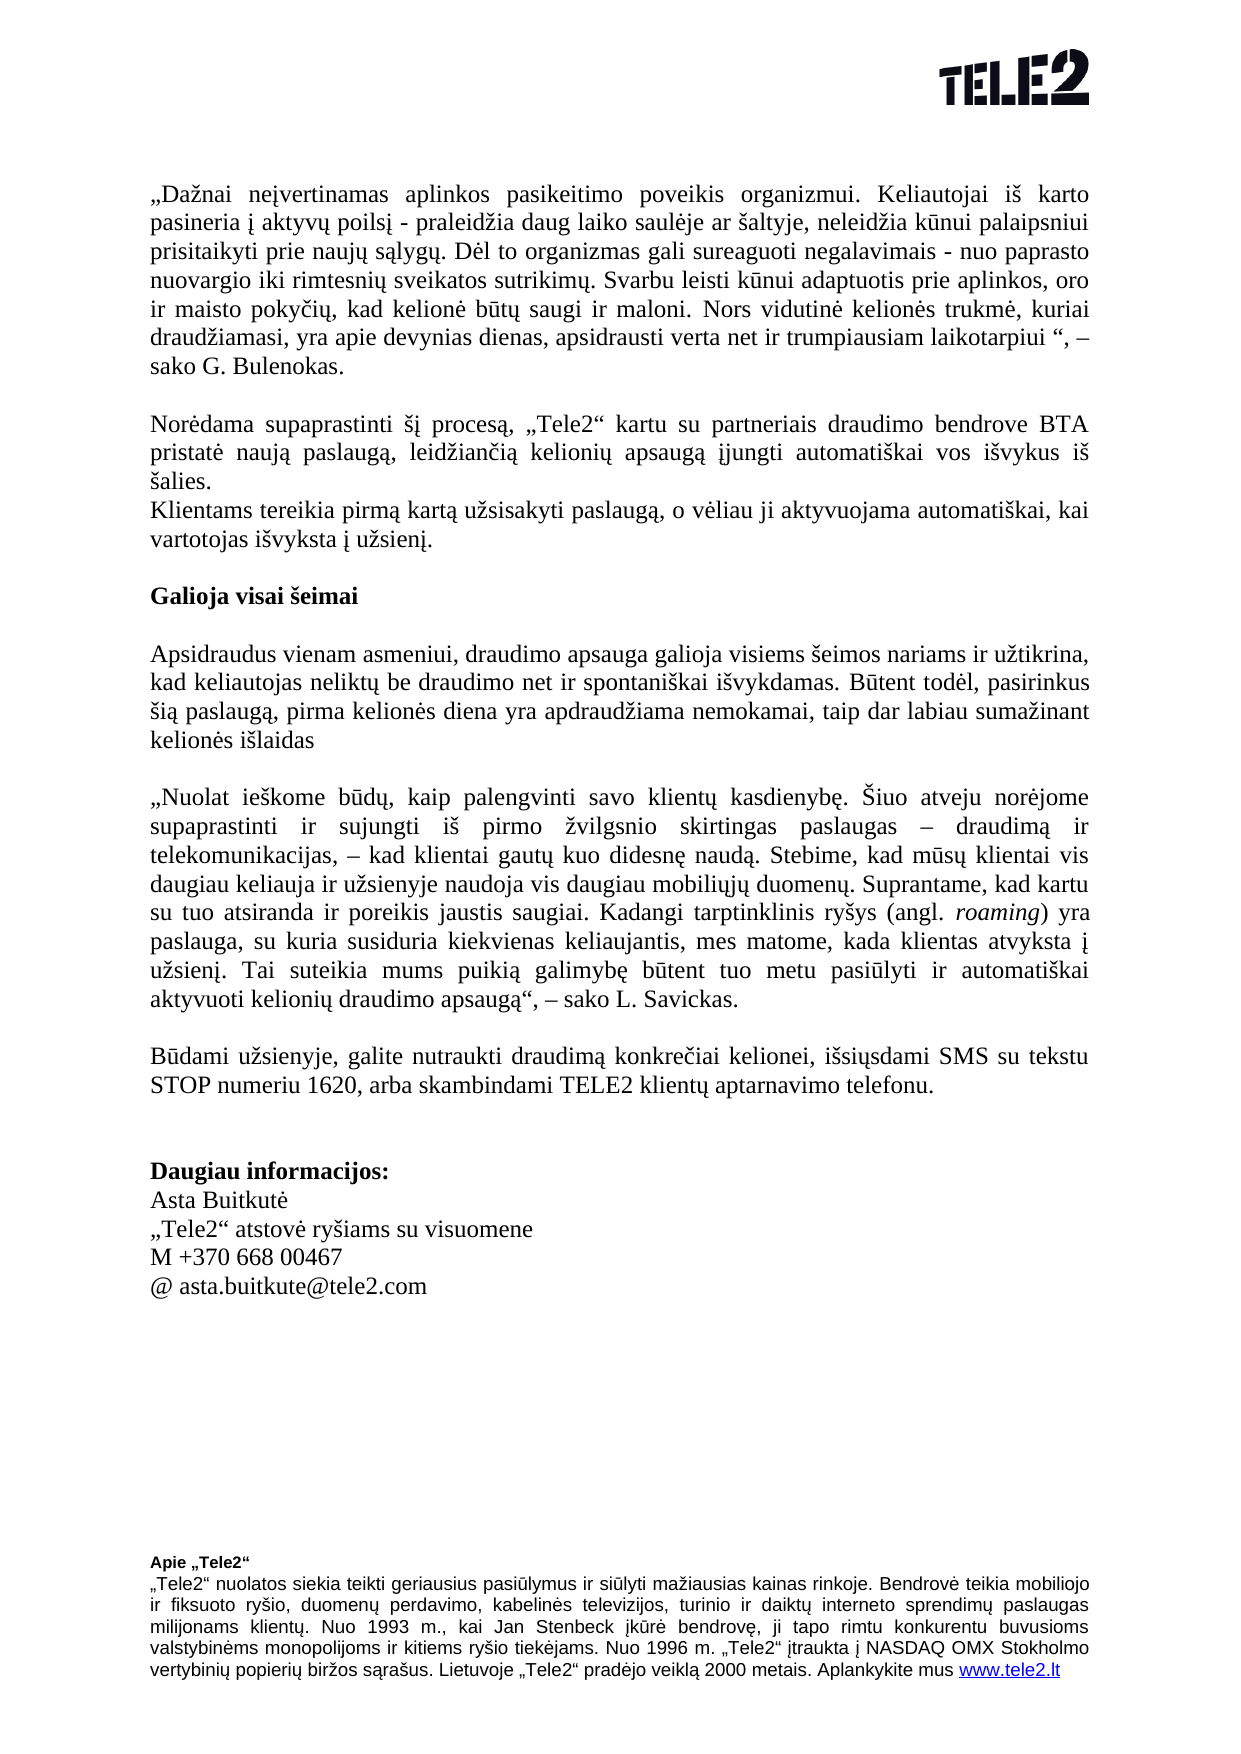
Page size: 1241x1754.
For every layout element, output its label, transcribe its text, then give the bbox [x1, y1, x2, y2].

text Asta Buitkutė [150, 1185, 1090, 1214]
text Būdami užsienyje, galite nutraukti draudimą konkrečiai kelionei, išsiųsdami SMS su tekstu STOP numeriu 1620, arba skambindami TELE2 klientų aptarnavimo telefonu. [150, 1041, 1090, 1099]
text „Dažnai neįvertinamas aplinkos pasikeitimo poveikis organizmui. Keliautojai iš karto pasineria į aktyvų poilsį - praleidžia daug laiko saulėje ar šaltyje, neleidžia kūnui palaipsniui prisitaikyti prie naujų sąlygų. Dėl to organizmas gali sureaguoti negalavimais - nuo paprasto nuovargio iki rimtesnių sveikatos sutrikimų. Svarbu leisti kūnui adaptuotis prie aplinkos, oro ir maisto pokyčių, kad kelionė būtų saugi ir maloni. Nors vidutinė kelionės trukmė, kuriai draudžiamasi, yra apie devynias dienas, apsidrausti verta net ir trumpiausiam laikotarpiui “, – sako G. Bulenokas. [150, 179, 1090, 380]
text Galioja visai šeimai [150, 581, 1090, 610]
text Norėdama supaprastinti šį procesą, „Tele2“ kartu su partneriais draudimo bendrove BTA pristatė naują paslaugą, leidžiančią kelionių apsaugą įjungti automatiškai vos išvykus iš šalies. [150, 409, 1090, 495]
text @ asta.buitkute@tele2.com [150, 1271, 1090, 1300]
text „Nuolat ieškome būdų, kaip palengvinti savo klientų kasdienybę. Šiuo atveju norėjome supaprastinti ir sujungti iš pirmo žvilgsnio skirtingas paslaugas – draudimą ir telekomunikacijas, – kad klientai gautų kuo didesnę naudą. Stebime, kad mūsų klientai vis daugiau keliauja ir užsienyje naudoja vis daugiau mobiliųjų duomenų. Suprantame, kad kartu su tuo atsiranda ir poreikis jaustis saugiai. Kadangi tarptinklinis ryšys (angl. roaming) yra paslauga, su kuria susiduria kiekvienas keliaujantis, mes matome, kada klientas atvyksta į užsienį. Tai suteikia mums puikią galimybę būtent tuo metu pasiūlyti ir automatiškai aktyvuoti kelionių draudimo apsaugą“, – sako L. Savickas. [150, 782, 1090, 1012]
text Daugiau informacijos: [150, 1156, 1090, 1185]
text Apsidraudus vienam asmeniui, draudimo apsauga galioja visiems šeimos nariams ir užtikrina, kad keliautojas neliktų be draudimo net ir spontaniškai išvykdamas. Būtent todėl, pasirinkus šią paslaugą, pirma kelionės diena yra apdraudžiama nemokamai, taip dar labiau sumažinant kelionės išlaidas [150, 639, 1090, 754]
text M +370 668 00467 [150, 1242, 1090, 1271]
text Klientams tereikia pirmą kartą užsisakyti paslaugą, o vėliau ji aktyvuojama automatiškai, kai vartotojas išvyksta į užsienį. [150, 495, 1090, 552]
picture [929, 30, 1102, 122]
text „Tele2“ atstovė ryšiams su visuomene [150, 1214, 1090, 1242]
